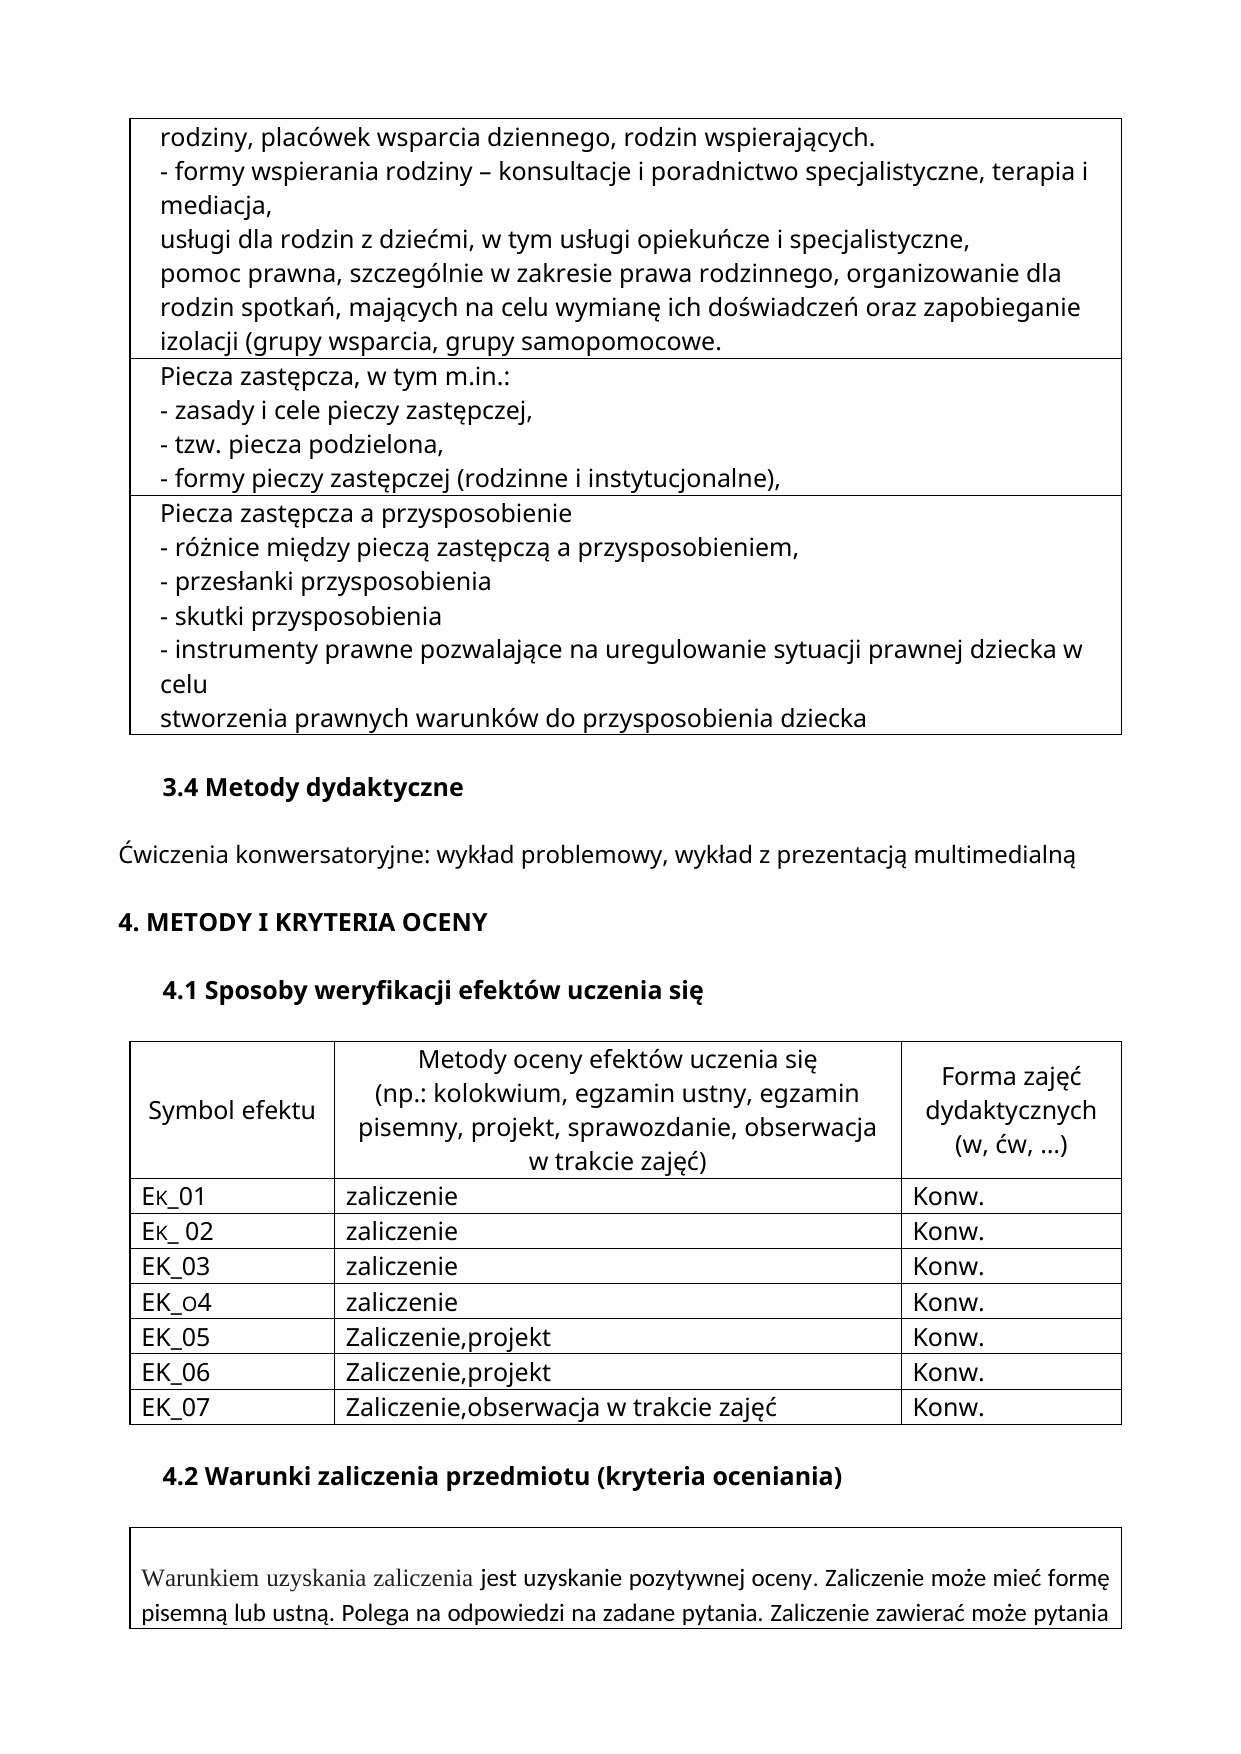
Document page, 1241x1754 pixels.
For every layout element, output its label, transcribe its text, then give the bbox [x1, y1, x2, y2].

table_header Forma zajęć dydaktycznych (w, ćw, …) [902, 1042, 1121, 1178]
table_cell zaliczenie [335, 1249, 901, 1283]
text 3.4 Metody dydaktyczne [162, 769, 1122, 803]
table_cell Zaliczenie,obserwacja w trakcie zajęć [335, 1390, 901, 1423]
table_cell EK_07 [131, 1390, 334, 1423]
table_cell EK_o4 [131, 1284, 334, 1318]
table_cell Zaliczenie,projekt [335, 1319, 901, 1353]
table_cell EK_03 [131, 1249, 334, 1283]
text 4.1 Sposoby weryfikacji efektów uczenia się [162, 972, 1122, 1006]
table_cell zaliczenie [335, 1179, 901, 1213]
text Ćwiczenia konwersatoryjne: wykład problemowy, wykład z prezentacją multimedialną [118, 838, 1122, 870]
table_header Symbol efektu [131, 1042, 334, 1178]
table_cell zaliczenie [335, 1214, 901, 1248]
table_cell Konw. [902, 1284, 1121, 1318]
table_cell Konw. [902, 1249, 1121, 1283]
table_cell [131, 119, 1121, 358]
table_cell Konw. [902, 1354, 1121, 1388]
table_cell EK_05 [131, 1319, 334, 1353]
text 4. METODY I KRYTERIA OCENY [118, 904, 1122, 938]
table_cell Zaliczenie,projekt [335, 1354, 901, 1388]
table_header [131, 1528, 1121, 1627]
table_header Metody oceny efektów uczenia się (np.: kolokwium, egzamin ustny, egzamin pisemny, projekt, sprawozdanie, obserwacja w trakcie zajęć) [335, 1042, 901, 1178]
table_cell Konw. [902, 1390, 1121, 1423]
table_cell Konw. [902, 1214, 1121, 1248]
table_cell Konw. [902, 1179, 1121, 1213]
table_cell Ek_01 [131, 1179, 334, 1213]
table_cell Ek_ 02 [131, 1214, 334, 1248]
table_cell EK_06 [131, 1354, 334, 1388]
table_cell Piecza zastępcza, w tym m.in.: - zasady i cele pieczy zastępczej, - tzw. piecza podzielona, - formy pieczy zastępczej (rodzinne i instytucjonalne), [131, 359, 1121, 495]
table_cell zaliczenie [335, 1284, 901, 1318]
table_cell Piecza zastępcza a przysposobienie - różnice między pieczą zastępczą a przysposobieniem, - przesłanki przysposobienia - skutki przysposobienia - instrumenty prawne pozwalające na uregulowanie sytuacji prawnej dziecka w celu stworzenia prawnych warunków do przysposobienia dziecka [131, 496, 1121, 734]
text 4.2 Warunki zaliczenia przedmiotu (kryteria oceniania) [162, 1459, 1122, 1493]
table_cell Konw. [902, 1319, 1121, 1353]
